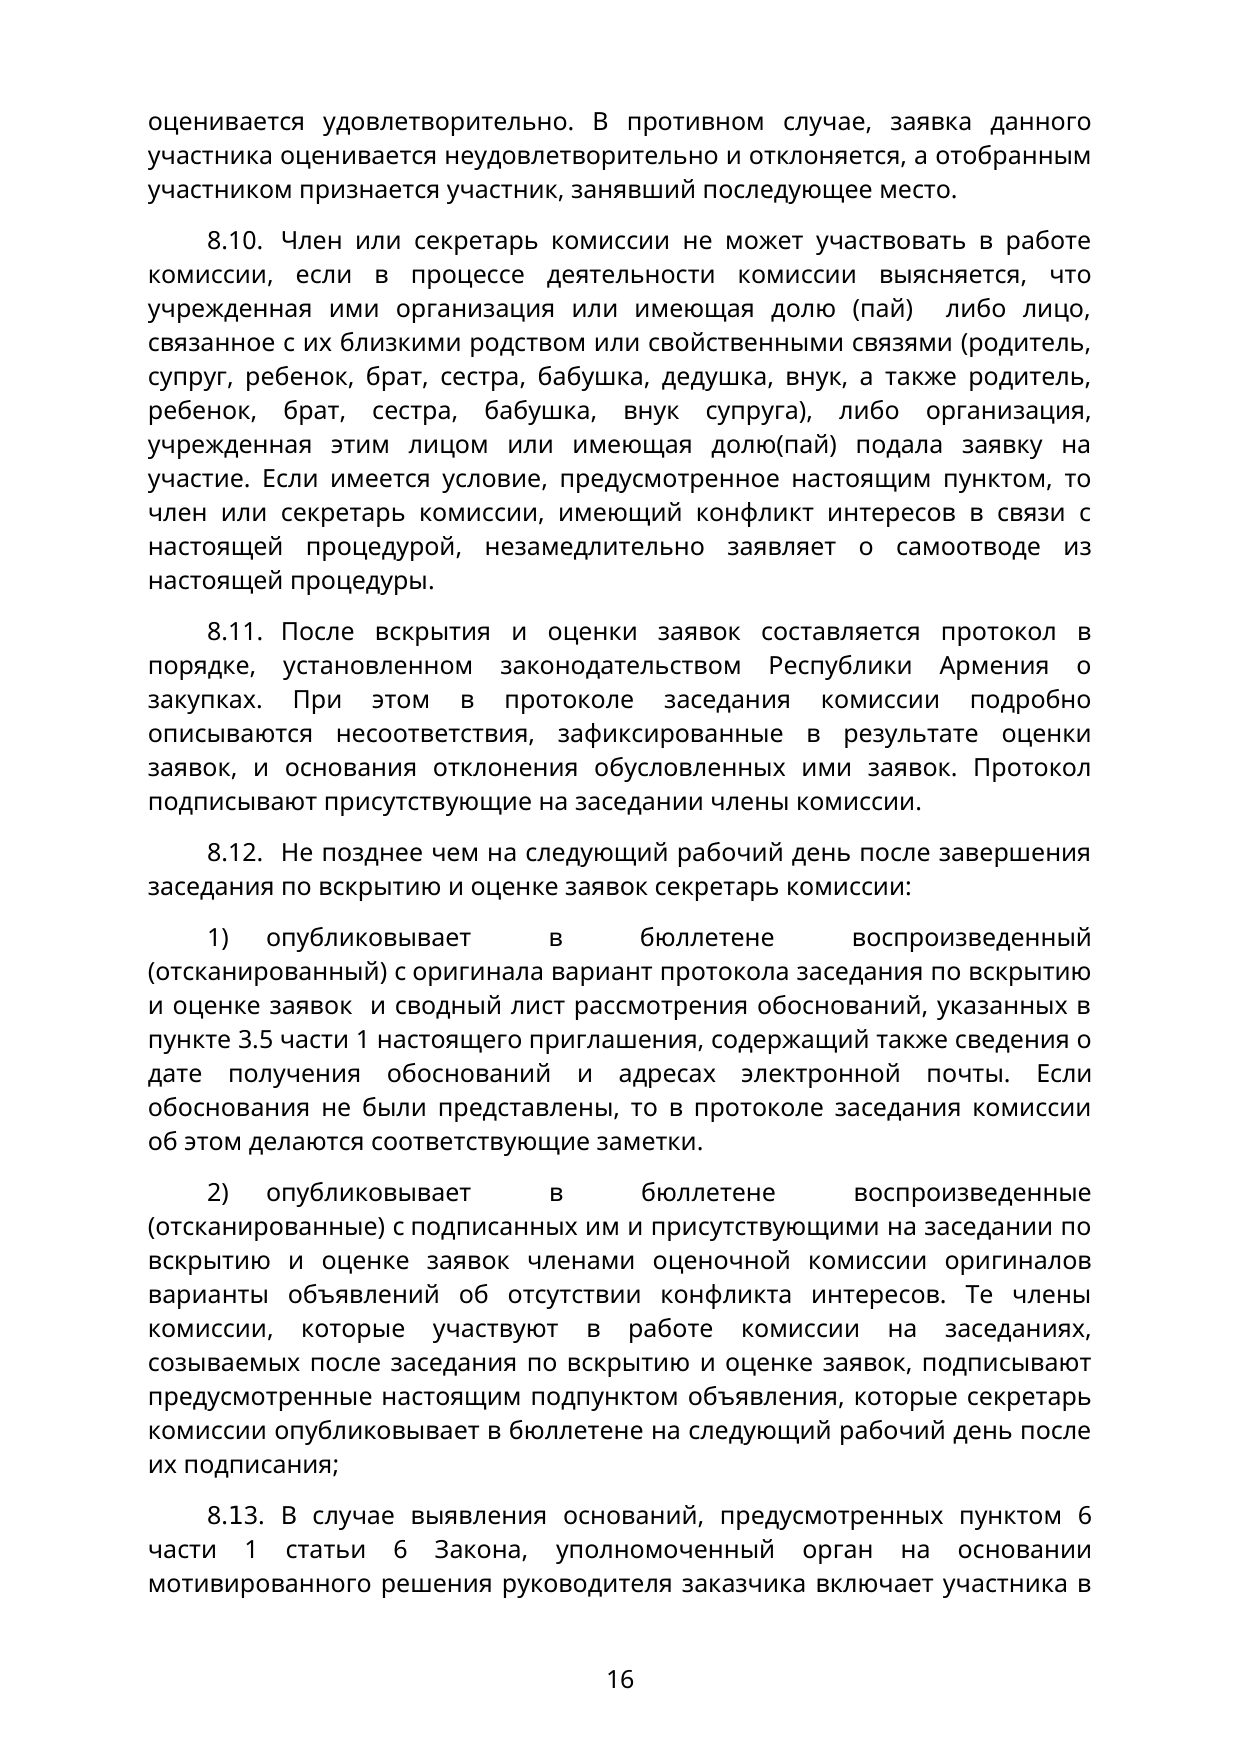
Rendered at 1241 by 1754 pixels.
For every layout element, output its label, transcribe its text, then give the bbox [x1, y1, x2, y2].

text 1) опубликовывает в бюллетене воспроизведенный (отсканированный) с оригинала вариант протокола заседания по вскрытию и оценке заявок и сводный лист рассмотрения обоснований, указанных в пункте 3.5 части 1 настоящего приглашения, содержащий также сведения о дате получения обоснований и адресах электронной почты. Если обоснования не были представлены, то в протоколе заседания комиссии об этом делаются соответствующие заметки. [148, 919, 1092, 1158]
text 8.10. Член или секретарь комиссии не может участвовать в работе комиссии, если в процессе деятельности комиссии выясняется, что учрежденная ими организация или имеющая долю (пай) либо лицо, связанное с их близкими родством или свойственными связями (родитель, супруг, ребенок, брат, сестра, бабушка, дедушка, внук, а также родитель, ребенок, брат, сестра, бабушка, внук супруга), либо организация, учрежденная этим лицом или имеющая долю(пай) подала заявку на участие. Если имеется условие, предусмотренное настоящим пунктом, то член или секретарь комиссии, имеющий конфликт интересов в связи с настоящей процедурой, незамедлительно заявляет о самоотводе из настоящей процедуры. [148, 222, 1092, 597]
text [148, 1498, 1092, 1600]
text 8.11. После вскрытия и оценки заявок составляется протокол в порядке, установленном законодательством Республики Армения о закупках. При этом в протоколе заседания комиссии подробно описываются несоответствия, зафиксированные в результате оценки заявок, и основания отклонения обусловленных ими заявок. Протокол подписывают присутствующие на заседании члены комиссии. [148, 614, 1092, 818]
text 2) опубликовывает в бюллетене воспроизведенные (отсканированные) с подписанных им и присутствующими на заседании по вскрытию и оценке заявок членами оценочной комиссии оригиналов варианты объявлений об отсутствии конфликта интересов. Те члены комиссии, которые участвуют в работе комиссии на заседаниях, созываемых после заседания по вскрытию и оценке заявок, подписывают предусмотренные настоящим подпунктом объявления, которые секретарь комиссии опубликовывает в бюллетене на следующий рабочий день после их подписания; [148, 1174, 1092, 1481]
text 8.12. Не позднее чем на следующий рабочий день после завершения заседания по вскрытию и оценке заявок секретарь комиссии: [148, 835, 1092, 903]
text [148, 103, 1092, 206]
